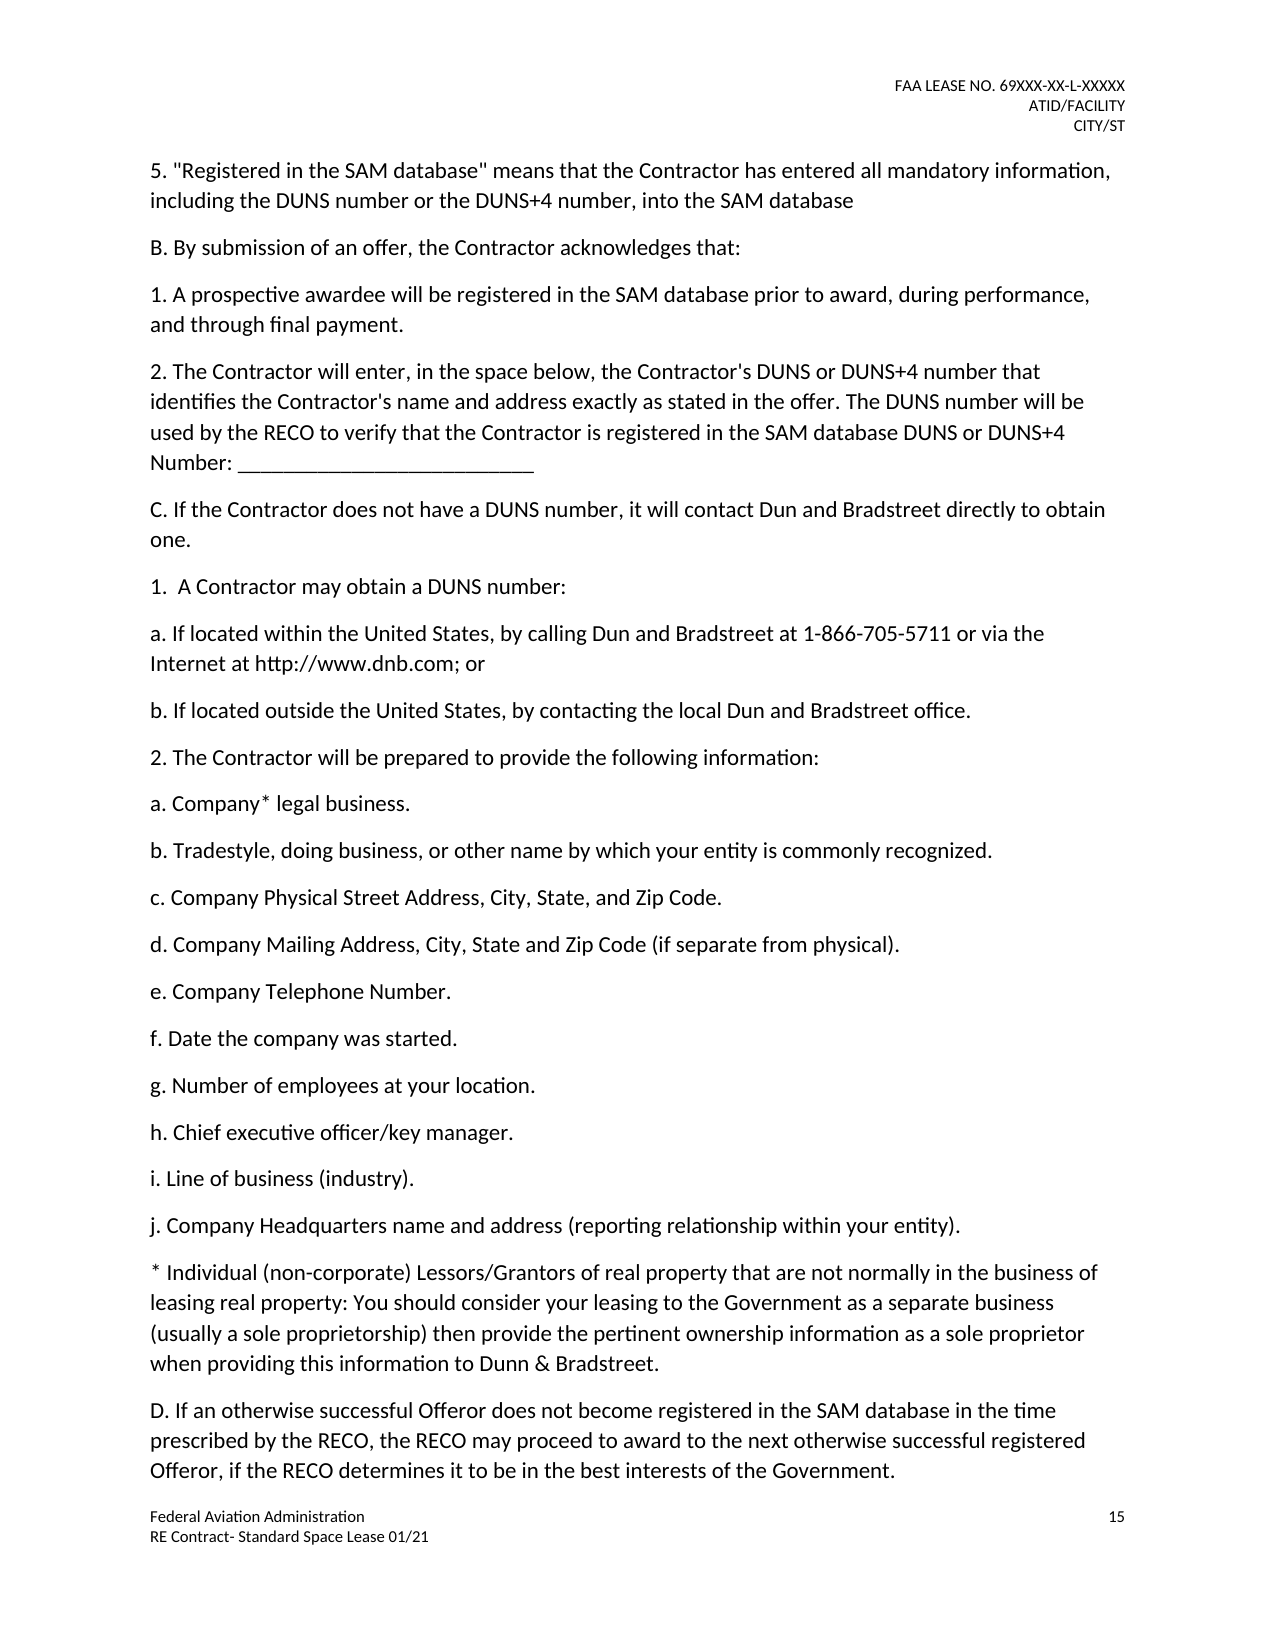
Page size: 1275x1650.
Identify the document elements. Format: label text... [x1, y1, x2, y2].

text j. Company Headquarters name and address (reporting relationship within your entity). [150, 1211, 1125, 1239]
text g. Number of employees at your location. [150, 1071, 1125, 1099]
text 1. A prospective awardee will be registered in the SAM database prior to award, during performance, and through final payment. [150, 280, 1125, 338]
text D. If an otherwise successful Offeror does not become registered in the SAM database in the time prescribed by the RECO, the RECO may proceed to award to the next otherwise successful registered Offeror, if the RECO determines it to be in the best interests of the Government. [150, 1396, 1125, 1484]
text 5. "Registered in the SAM database" means that the Contractor has entered all mandatory information, including the DUNS number or the DUNS+4 number, into the SAM database [150, 156, 1125, 214]
text 2. The Contractor will be prepared to provide the following information: [150, 743, 1125, 771]
text b. If located outside the United States, by contacting the local Dun and Bradstreet office. [150, 696, 1125, 724]
text c. Company Physical Street Address, City, State, and Zip Code. [150, 883, 1125, 911]
text e. Company Telephone Number. [150, 977, 1125, 1005]
text 2. The Contractor will enter, in the space below, the Contractor's DUNS or DUNS+4 number that identifies the Contractor's name and address exactly as stated in the offer. The DUNS number will be used by the RECO to verify that the Contractor is registered in the SAM database DUNS or DUNS+4 Number: __________________________ [150, 357, 1125, 476]
text i. Line of business (industry). [150, 1164, 1125, 1193]
text b. Tradestyle, doing business, or other name by which your entity is commonly recognized. [150, 836, 1125, 864]
text C. If the Contractor does not have a DUNS number, it will contact Dun and Bradstreet directly to obtain one. [150, 495, 1125, 553]
text h. Chief executive officer/key manager. [150, 1118, 1125, 1146]
text f. Date the company was started. [150, 1024, 1125, 1052]
text B. By submission of an offer, the Contractor acknowledges that: [150, 233, 1125, 261]
text a. If located within the United States, by calling Dun and Bradstreet at 1-866-705-5711 or via the Internet at http://www.dnb.com; or [150, 619, 1125, 677]
text * Individual (non-corporate) Lessors/Grantors of real property that are not normally in the business of leasing real property: You should consider your leasing to the Government as a separate business (usually a sole proprietorship) then provide the pertinent ownership information as a sole proprietor when providing this information to Dunn & Bradstreet. [150, 1258, 1125, 1377]
text a. Company* legal business. [150, 789, 1125, 818]
text d. Company Mailing Address, City, State and Zip Code (if separate from physical). [150, 930, 1125, 958]
text 1. A Contractor may obtain a DUNS number: [150, 572, 1125, 600]
